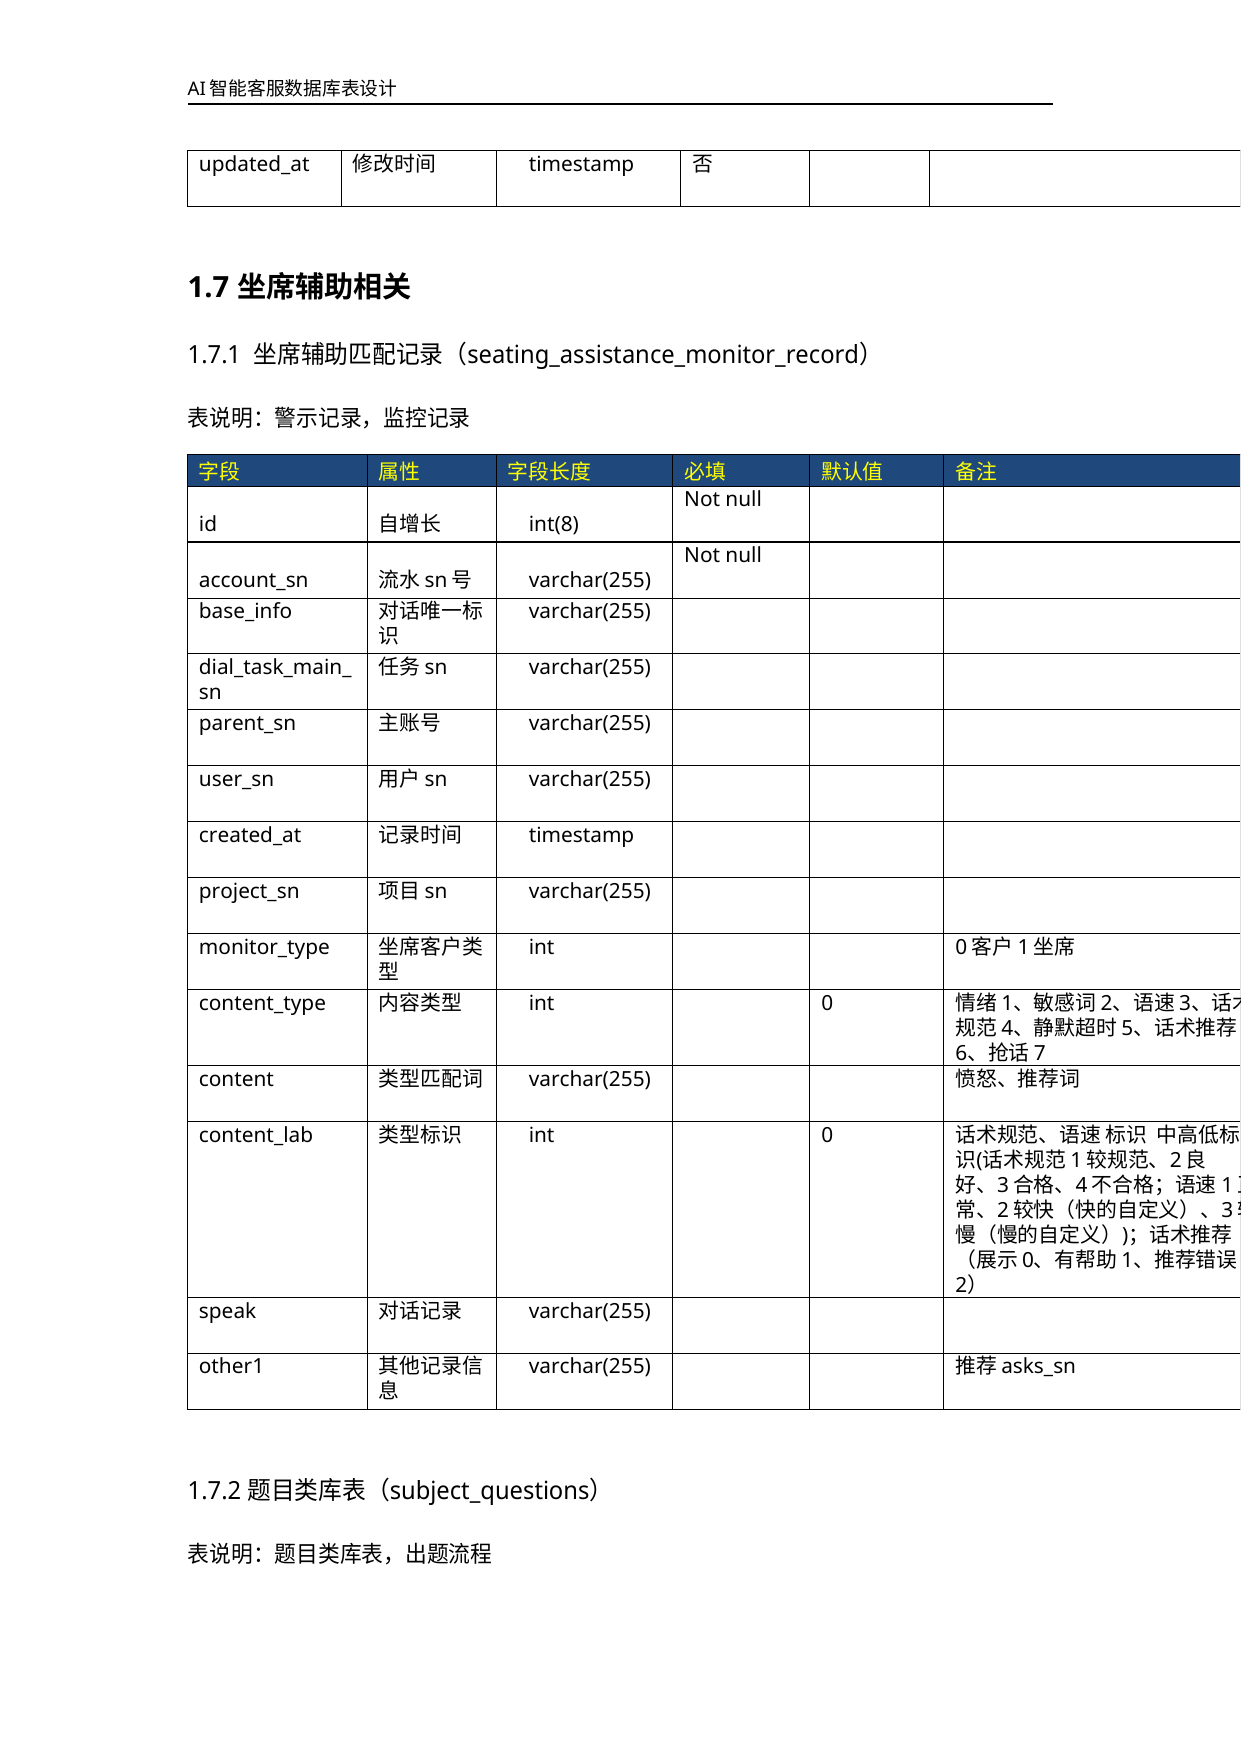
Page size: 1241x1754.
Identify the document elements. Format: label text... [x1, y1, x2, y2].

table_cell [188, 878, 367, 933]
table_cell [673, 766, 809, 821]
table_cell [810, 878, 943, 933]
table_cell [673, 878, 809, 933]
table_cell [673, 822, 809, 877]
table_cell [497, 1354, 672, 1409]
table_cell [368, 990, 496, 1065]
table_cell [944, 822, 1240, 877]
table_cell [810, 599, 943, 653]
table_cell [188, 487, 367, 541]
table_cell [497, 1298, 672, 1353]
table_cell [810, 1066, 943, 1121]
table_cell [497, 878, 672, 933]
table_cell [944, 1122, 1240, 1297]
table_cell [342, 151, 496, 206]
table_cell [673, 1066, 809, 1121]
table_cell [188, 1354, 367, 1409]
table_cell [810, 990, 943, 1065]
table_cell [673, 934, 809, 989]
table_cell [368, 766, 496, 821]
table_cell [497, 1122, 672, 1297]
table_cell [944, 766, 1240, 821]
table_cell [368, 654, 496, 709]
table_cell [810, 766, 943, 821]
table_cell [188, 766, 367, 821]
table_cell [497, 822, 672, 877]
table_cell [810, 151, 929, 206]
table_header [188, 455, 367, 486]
text 表说明：警示记录，监控记录 [187, 400, 1053, 433]
subtitle 1.7.1 坐席辅助匹配记录（seating_assistance_monitor_record） [187, 335, 1053, 371]
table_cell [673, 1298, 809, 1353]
subtitle 1.7 坐席辅助相关 [187, 263, 1053, 306]
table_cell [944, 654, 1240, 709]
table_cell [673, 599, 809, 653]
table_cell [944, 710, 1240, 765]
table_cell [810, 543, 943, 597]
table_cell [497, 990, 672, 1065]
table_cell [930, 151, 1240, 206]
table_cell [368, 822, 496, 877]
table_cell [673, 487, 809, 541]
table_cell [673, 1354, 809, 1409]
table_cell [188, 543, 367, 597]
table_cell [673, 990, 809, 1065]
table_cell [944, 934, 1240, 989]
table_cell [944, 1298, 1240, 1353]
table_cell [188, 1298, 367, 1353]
text 表说明：题目类库表，出题流程 [187, 1536, 1053, 1569]
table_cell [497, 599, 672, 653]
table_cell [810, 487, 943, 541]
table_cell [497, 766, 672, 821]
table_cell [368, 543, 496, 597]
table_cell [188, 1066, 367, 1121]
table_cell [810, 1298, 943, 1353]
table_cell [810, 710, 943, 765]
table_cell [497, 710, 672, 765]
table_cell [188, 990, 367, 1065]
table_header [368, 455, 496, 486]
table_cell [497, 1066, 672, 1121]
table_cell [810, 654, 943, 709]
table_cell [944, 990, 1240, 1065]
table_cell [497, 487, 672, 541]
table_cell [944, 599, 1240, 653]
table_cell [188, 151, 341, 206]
subtitle 1.7.2 题目类库表（subject_questions） [187, 1470, 1053, 1507]
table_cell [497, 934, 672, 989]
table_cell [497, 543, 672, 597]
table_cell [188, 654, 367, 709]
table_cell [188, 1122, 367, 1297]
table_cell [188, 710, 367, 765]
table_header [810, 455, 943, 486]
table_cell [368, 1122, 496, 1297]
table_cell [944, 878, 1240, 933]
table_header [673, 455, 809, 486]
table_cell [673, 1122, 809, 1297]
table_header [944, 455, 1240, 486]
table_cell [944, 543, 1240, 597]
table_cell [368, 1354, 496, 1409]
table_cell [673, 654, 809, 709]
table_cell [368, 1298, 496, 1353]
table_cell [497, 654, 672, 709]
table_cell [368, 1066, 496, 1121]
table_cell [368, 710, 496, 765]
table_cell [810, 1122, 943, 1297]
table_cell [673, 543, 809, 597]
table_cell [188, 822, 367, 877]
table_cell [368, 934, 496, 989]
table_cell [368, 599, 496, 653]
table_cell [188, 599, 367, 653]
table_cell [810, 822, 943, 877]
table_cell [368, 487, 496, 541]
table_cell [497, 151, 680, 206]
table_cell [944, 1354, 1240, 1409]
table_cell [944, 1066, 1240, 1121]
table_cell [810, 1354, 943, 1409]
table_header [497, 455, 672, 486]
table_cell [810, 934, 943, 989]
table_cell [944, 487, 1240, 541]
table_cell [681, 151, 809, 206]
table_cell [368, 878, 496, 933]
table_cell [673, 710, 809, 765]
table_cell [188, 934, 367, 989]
